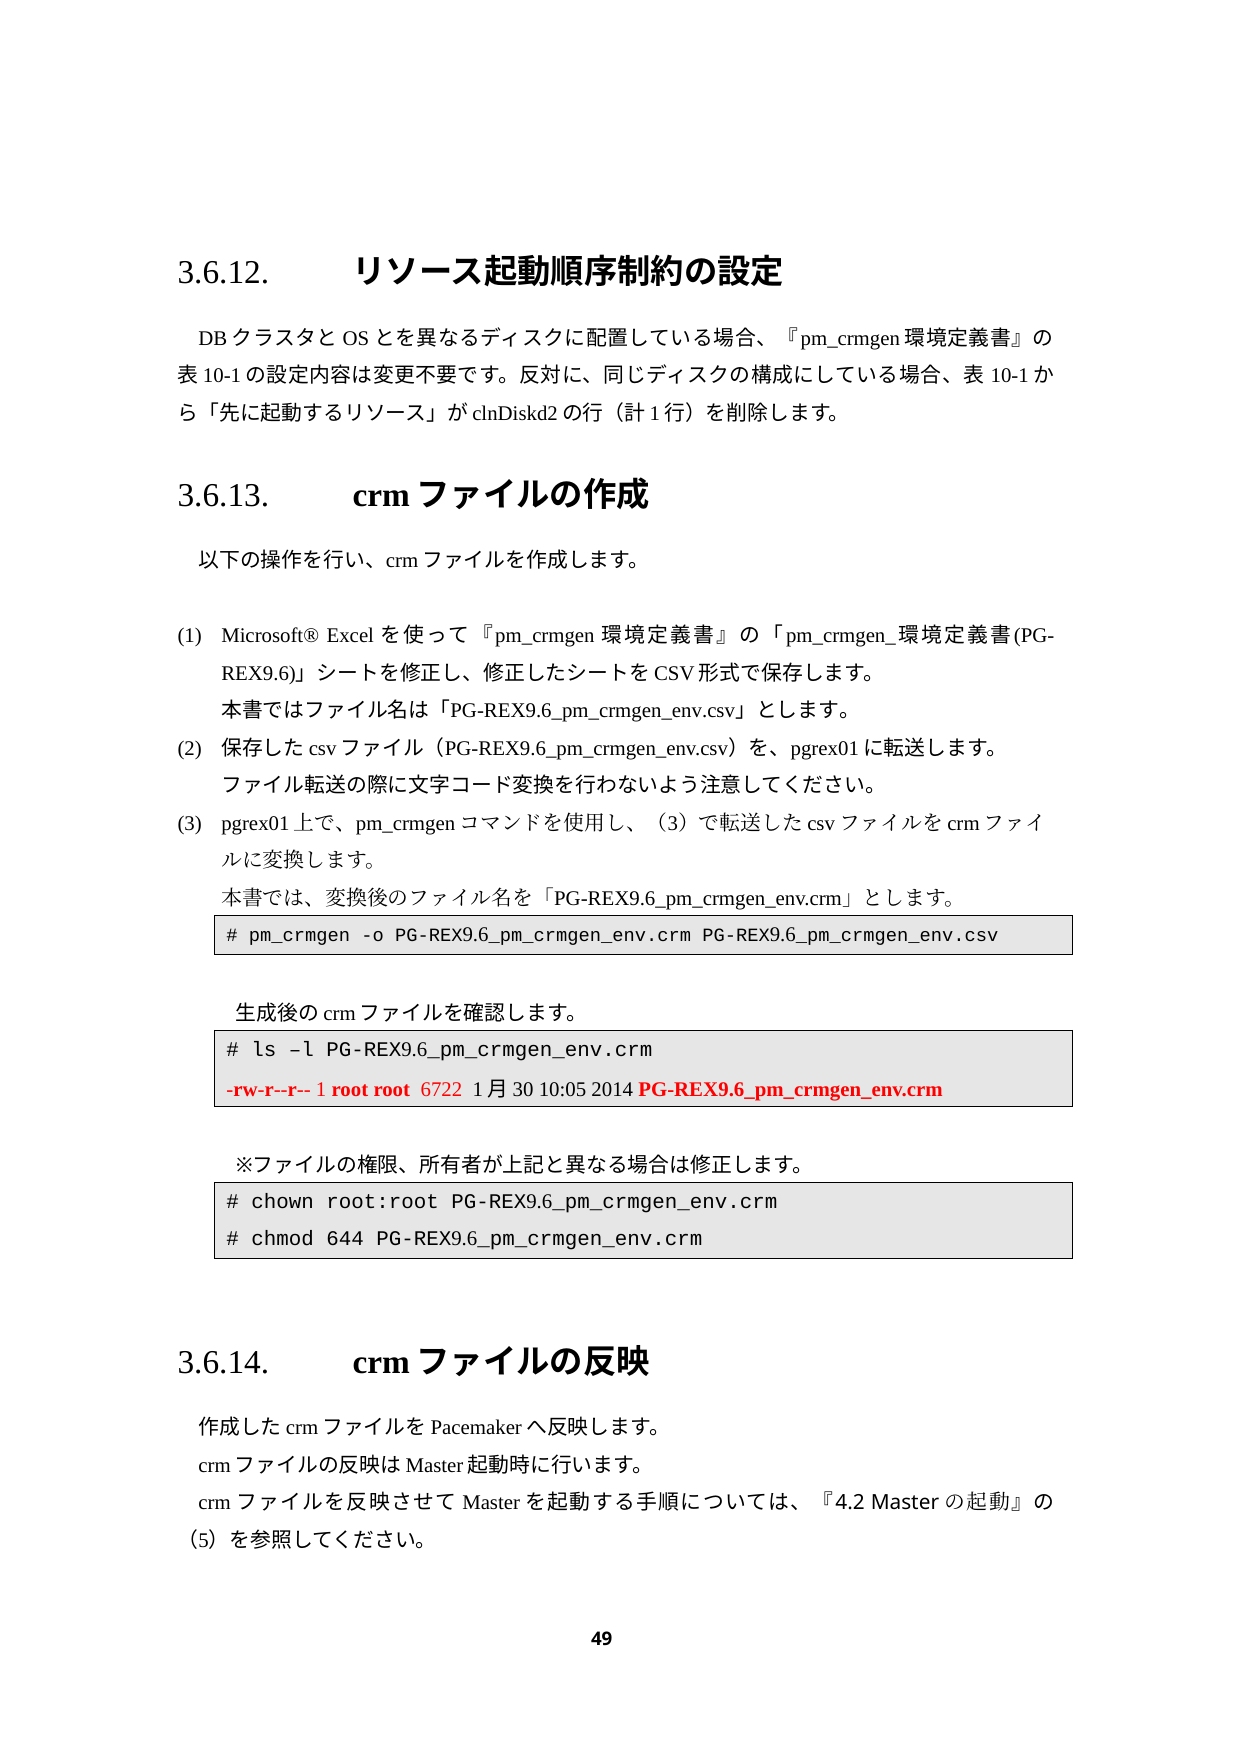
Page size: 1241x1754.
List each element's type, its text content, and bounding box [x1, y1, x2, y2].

subtitle crmファイルの反映 [177, 1321, 1063, 1396]
subtitle リソース起動順序制約の設定 [177, 232, 1063, 307]
list ファイル転送の際に文字コード変換を行わないよう注意してください。 [221, 765, 1063, 803]
list 本書では、変換後のファイル名を「PG-REX9.6_pm_crmgen_env.crm」とします。 [221, 878, 1063, 915]
text ※ファイルの権限、所有者が上記と異なる場合は修正します。 [236, 1144, 1063, 1182]
text 本書ではファイル名は「PG-REX9.6_pm_crmgen_env.csv」とします。 [221, 690, 1054, 728]
text crmファイルを反映させてMasterを起動する手順については、『4.2 Masterの起動』の（5）を参照してください。 [177, 1482, 1054, 1557]
table_header # ls –l PG-REX9.6_pm_crmgen_env.crm -rw-r--r-- 1 root root 6722 1月 30 10:05 2014 PG-REX9.6_pm_crmgen_env.crm [215, 1031, 1072, 1106]
list Microsoft® Excelを使って『pm_crmgen環境定義書』の「pm_crmgen_環境定義書(PG-REX9.6)」シートを修正し、修正したシートをCSV形式で保存します。 [177, 615, 1054, 690]
subtitle crmファイルの作成 [177, 455, 1063, 530]
text DBクラスタとOSとを異なるディスクに配置している場合、『pm_crmgen環境定義書』の表10-1の設定内容は変更不要です。反対に、同じディスクの構成にしている場合、表10-1から「先に起動するリソース」がclnDiskd2の行（計1行）を削除します。 [177, 317, 1054, 430]
table_header # chown root:root PG-REX9.6_pm_crmgen_env.crm # chmod 644 PG-REX9.6_pm_crmgen_env.crm [215, 1183, 1072, 1258]
text 生成後のcrmファイルを確認します。 [236, 992, 1063, 1030]
list pgrex01上で、pm_crmgenコマンドを使用し、（3）で転送したcsvファイルをcrmファイルに変換します。 [177, 803, 1063, 878]
list 保存したcsvファイル（PG-REX9.6_pm_crmgen_env.csv）を、pgrex01に転送します。 [177, 728, 1054, 765]
text 以下の操作を行い、crmファイルを作成します。 [177, 540, 1054, 578]
table_header # pm_crmgen -o PG-REX9.6_pm_crmgen_env.crm PG-REX9.6_pm_crmgen_env.csv [215, 916, 1072, 954]
text 作成したcrmファイルをPacemakerへ反映します。 [177, 1407, 1054, 1444]
text crmファイルの反映はMaster起動時に行います。 [177, 1444, 1054, 1482]
